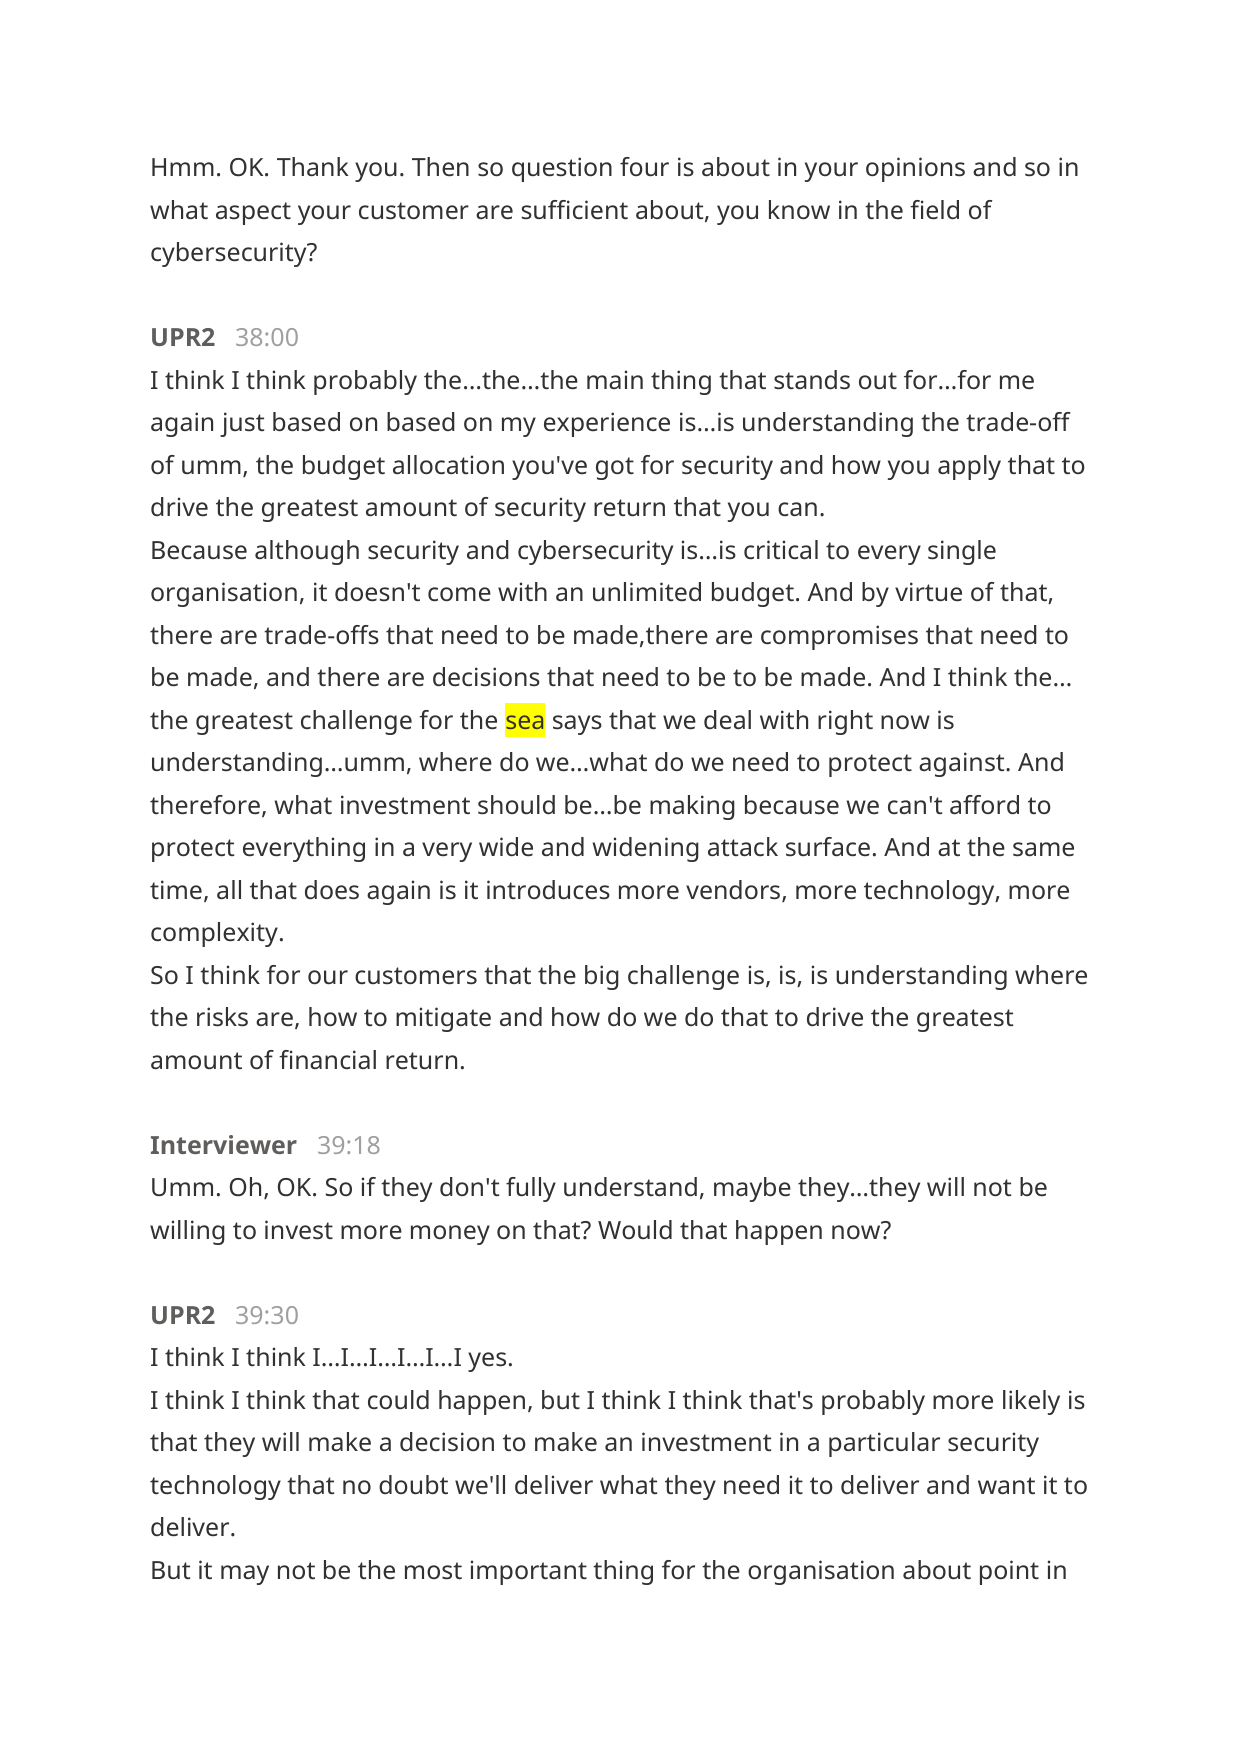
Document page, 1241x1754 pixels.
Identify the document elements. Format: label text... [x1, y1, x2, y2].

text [150, 150, 1090, 269]
text UPR2 39:30 I think I think I…I…I…I…I…I yes. [150, 1255, 1090, 1374]
text UPR2 38:00 I think I think probably the…the…the main thing that stands out for…for me again just based on based on my experience is…is understanding the trade-off of umm, the budget allocation you've got for security and how you apply that to drive the greatest amount of security return that you can. Because although security and cybersecurity is…is critical to every single organisation, it doesn't come with an unlimited budget. And by virtue of that, there are trade-offs that need to be made,there are compromises that need to be made, and there are decisions that need to be to be made. And I think the…the greatest challenge for the sea says that we deal with right now is understanding…umm, where do we…what do we need to protect against. And therefore, what investment should be…be making because we can't afford to protect everything in a very wide and widening attack surface. And at the same time, all that does again is it introduces more vendors, more technology, more complexity. So I think for our customers that the big challenge is, is, is understanding where the risks are, how to mitigate and how do we do that to drive the greatest amount of financial return. [150, 277, 1090, 1077]
text Interviewer 39:18 Umm. Oh, OK. So if they don't fully understand, maybe they…they will not be willing to invest more money on that? Would that happen now? [150, 1085, 1090, 1247]
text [150, 1382, 1090, 1587]
